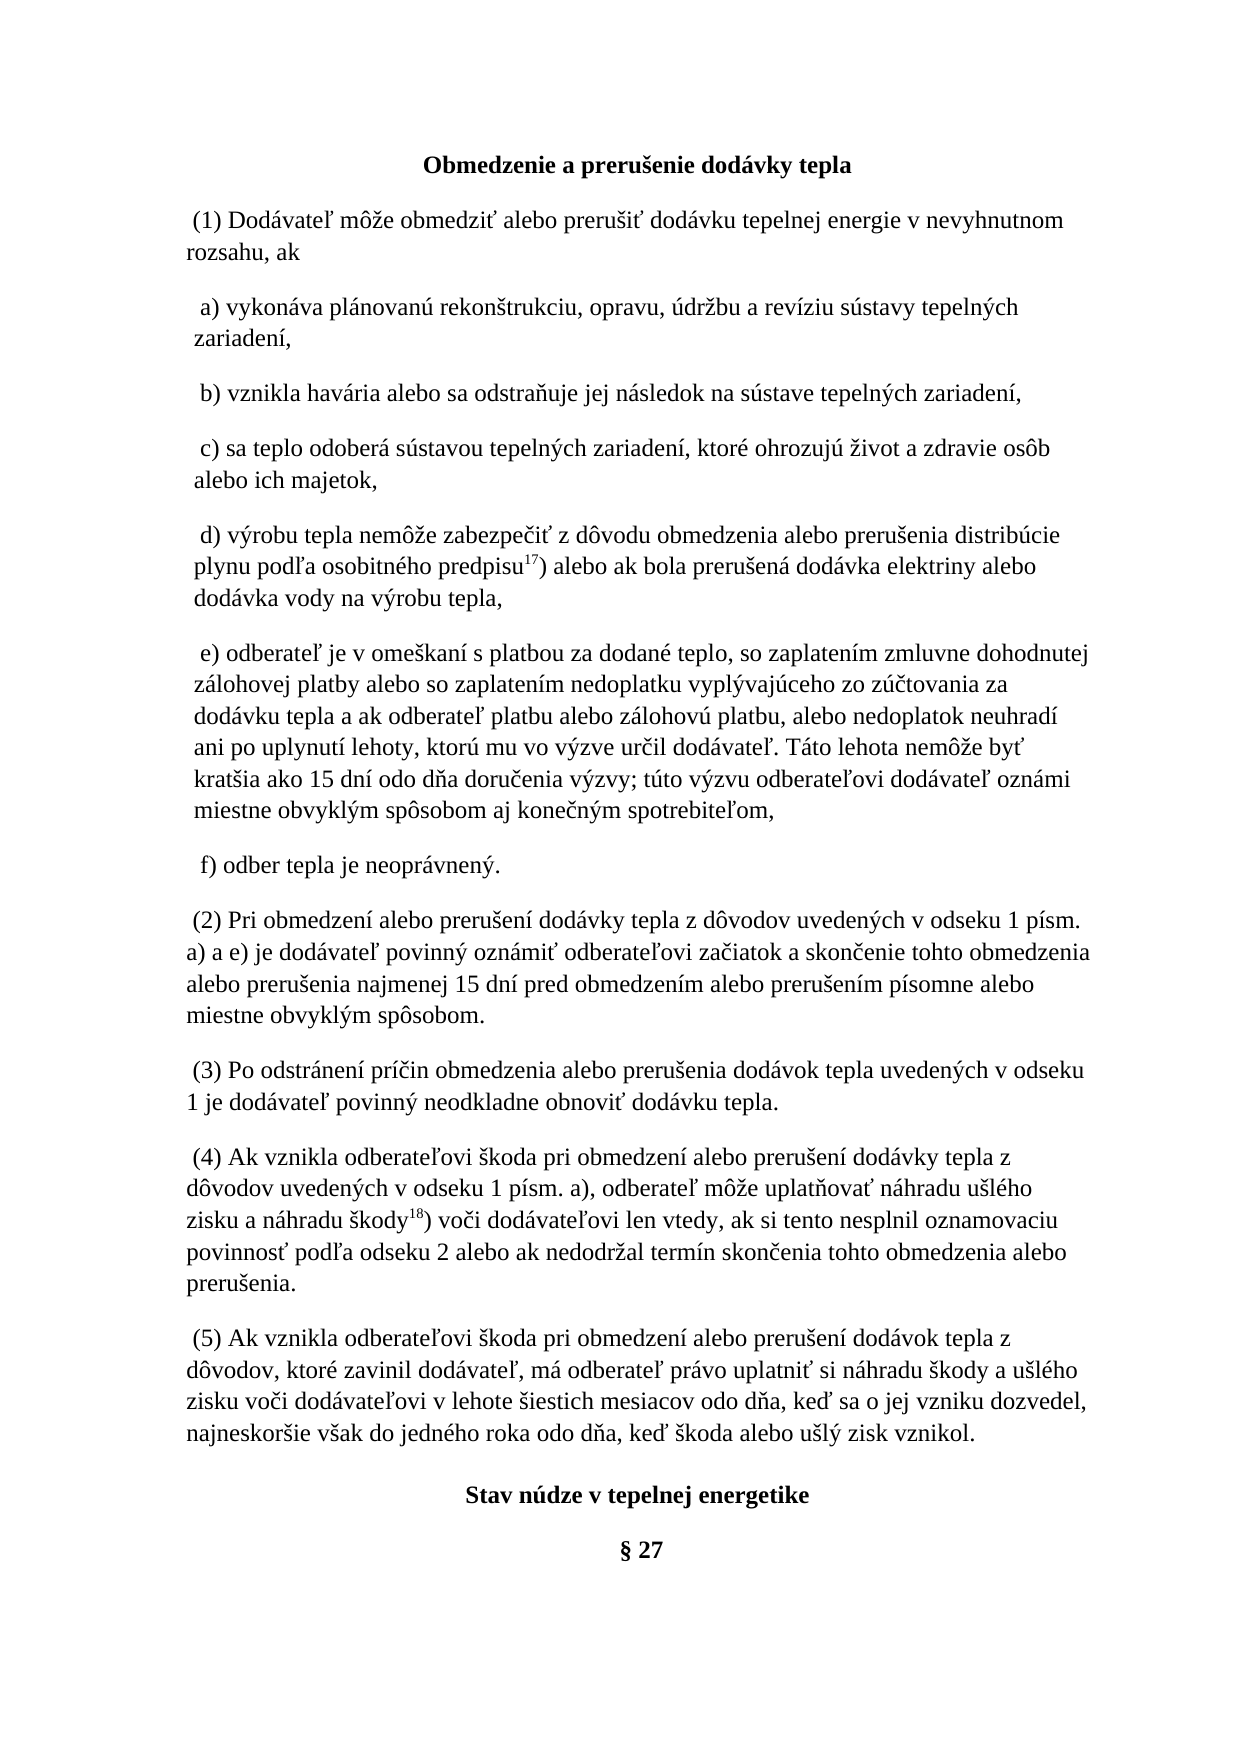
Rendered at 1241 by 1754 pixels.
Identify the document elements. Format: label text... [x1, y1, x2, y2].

text f) odber tepla je neoprávnený. [194, 851, 1090, 879]
text c) sa teplo odoberá sústavou tepelných zariadení, ktoré ohrozujú život a zdravie osôb alebo ich majetok, [194, 433, 1090, 493]
text Stav núdze v tepelnej energetike [178, 1481, 1090, 1509]
text (1) Dodávateľ môže obmedziť alebo prerušiť dodávku tepelnej energie v nevyhnutnom rozsahu, ak [186, 205, 1090, 265]
text (4) Ak vznikla odberateľovi škoda pri obmedzení alebo prerušení dodávky tepla z dôvodov uvedených v odseku 1 písm. a), odberateľ môže uplatňovať náhradu ušlého zisku a náhradu škody18) voči dodávateľovi len vtedy, ak si tento nesplnil oznamovaciu povinnosť podľa odseku 2 alebo ak nedodržal termín skončenia tohto obmedzenia alebo prerušenia. [186, 1142, 1090, 1297]
text e) odberateľ je v omeškaní s platbou za dodané teplo, so zaplatením zmluvne dohodnutej zálohovej platby alebo so zaplatením nedoplatku vyplývajúceho zo zúčtovania za dodávku tepla a ak odberateľ platbu alebo zálohovú platbu, alebo nedoplatok neuhradí ani po uplynutí lehoty, ktorú mu vo výzve určil dodávateľ. Táto lehota nemôže byť kratšia ako 15 dní odo dňa doručenia výzvy; túto výzvu odberateľovi dodávateľ oznámi miestne obvyklým spôsobom aj konečným spotrebiteľom, [194, 638, 1090, 824]
text Obmedzenie a prerušenie dodávky tepla [178, 150, 1090, 179]
text § 27 [186, 1536, 1090, 1564]
text a) vykonáva plánovanú rekonštrukciu, opravu, údržbu a revíziu sústavy tepelných zariadení, [194, 292, 1090, 352]
text (3) Po odstránení príčin obmedzenia alebo prerušenia dodávok tepla uvedených v odseku 1 je dodávateľ povinný neodkladne obnoviť dodávku tepla. [186, 1055, 1090, 1116]
text (5) Ak vznikla odberateľovi škoda pri obmedzení alebo prerušení dodávok tepla z dôvodov, ktoré zavinil dodávateľ, má odberateľ právo uplatniť si náhradu škody a ušlého zisku voči dodávateľovi v lehote šiestich mesiacov odo dňa, keď sa o jej vzniku dozvedel, najneskoršie však do jedného roka odo dňa, keď škoda alebo ušlý zisk vznikol. [186, 1323, 1090, 1447]
text (2) Pri obmedzení alebo prerušení dodávky tepla z dôvodov uvedených v odseku 1 písm. a) a e) je dodávateľ povinný oznámiť odberateľovi začiatok a skončenie tohto obmedzenia alebo prerušenia najmenej 15 dní pred obmedzením alebo prerušením písomne alebo miestne obvyklým spôsobom. [186, 906, 1090, 1029]
text b) vznikla havária alebo sa odstraňuje jej následok na sústave tepelných zariadení, [194, 378, 1090, 407]
text d) výrobu tepla nemôže zabezpečiť z dôvodu obmedzenia alebo prerušenia distribúcie plynu podľa osobitného predpisu17) alebo ak bola prerušená dodávka elektriny alebo dodávka vody na výrobu tepla, [194, 520, 1090, 612]
